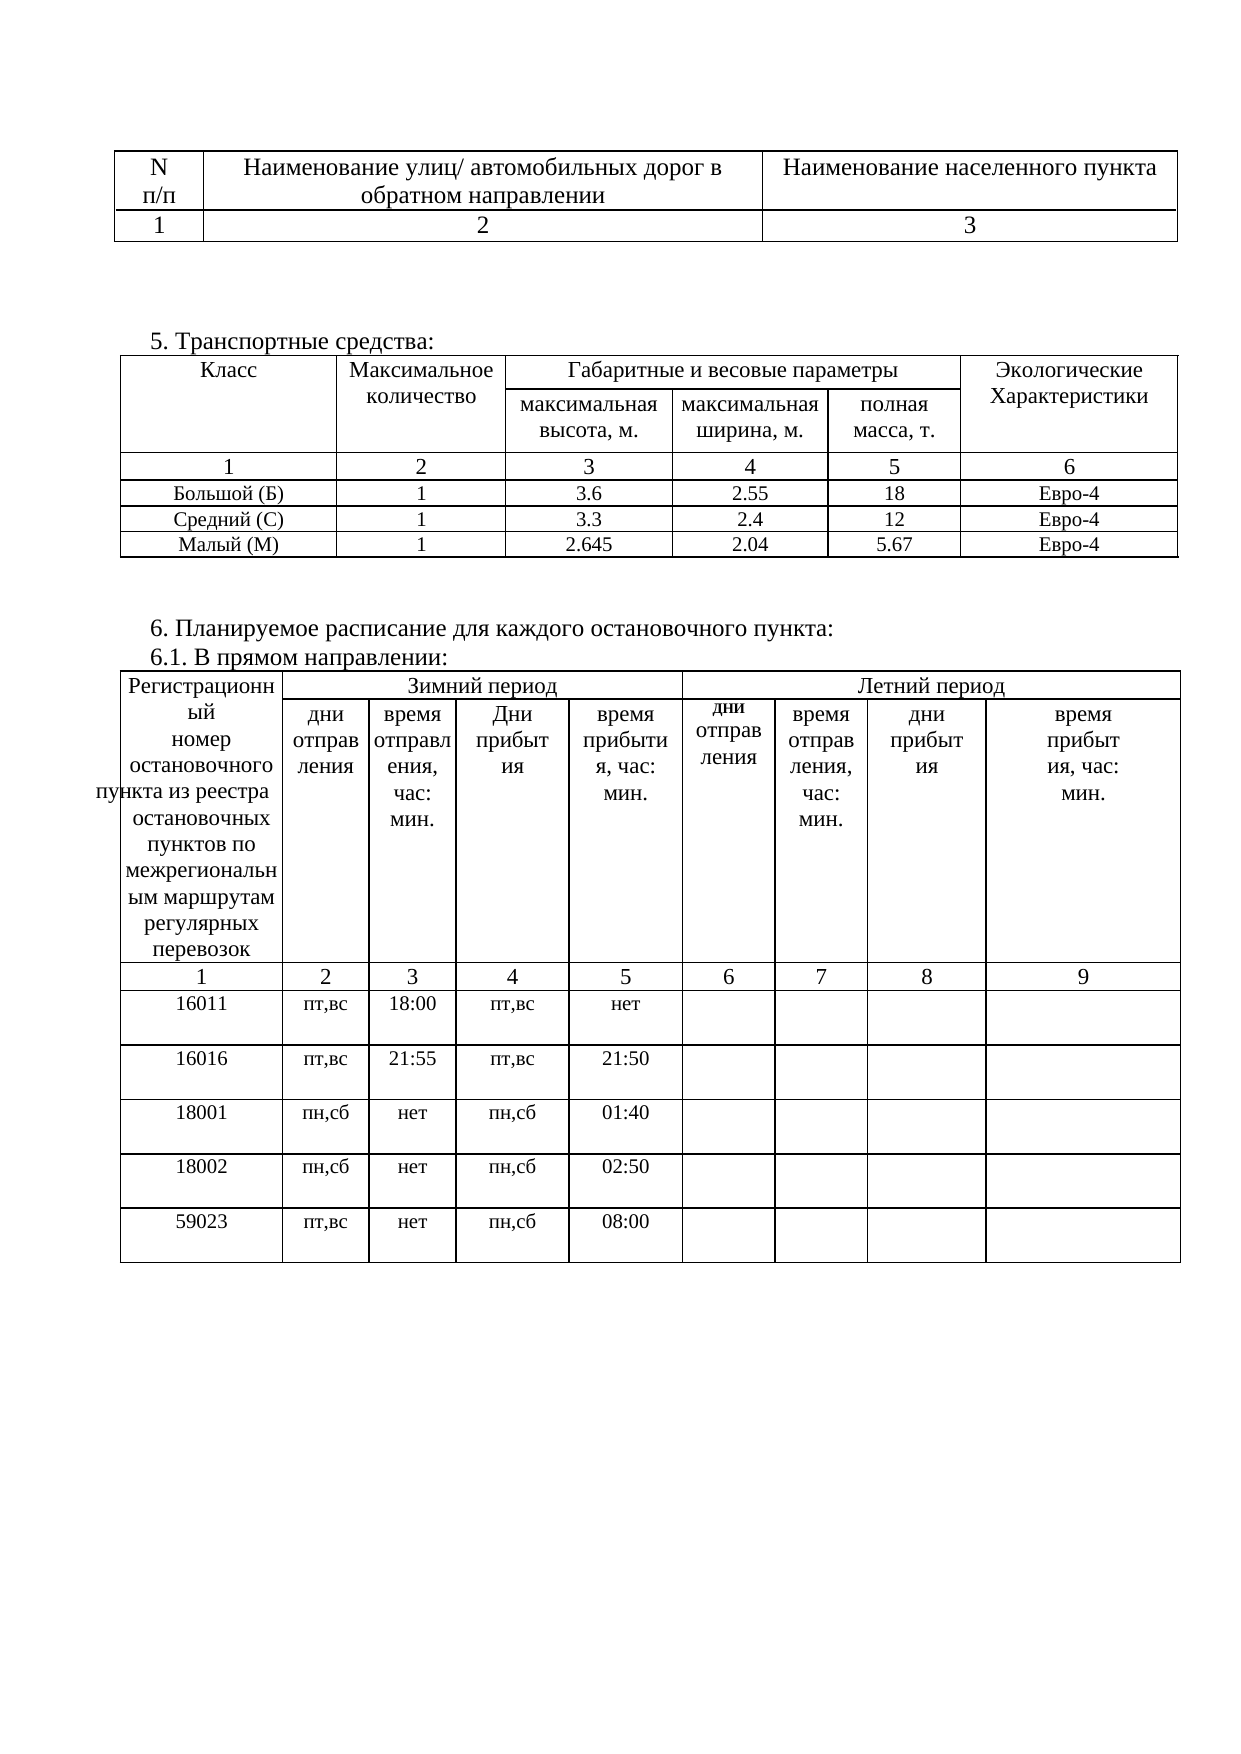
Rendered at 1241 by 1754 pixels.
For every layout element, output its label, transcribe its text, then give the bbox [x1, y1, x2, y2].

table_header Габаритные и весовые параметры [506, 356, 960, 388]
table_cell Средний (С) [121, 507, 336, 531]
table_cell 3 [763, 209, 1177, 241]
table_cell [987, 1100, 1180, 1153]
table_cell время прибыти я, час: мин. [570, 700, 682, 962]
table_cell 4 [673, 453, 827, 479]
table_cell дни прибыт ия [868, 700, 985, 962]
table_cell [683, 1046, 774, 1098]
table_cell 18001 [121, 1100, 282, 1153]
table_cell 18 [829, 481, 960, 505]
table_cell 6 [683, 963, 774, 990]
table_header Экологические Характеристики [961, 356, 1177, 451]
table_cell полная масса, т. [829, 390, 960, 451]
table_cell 5 [829, 453, 960, 479]
table_cell 59023 [121, 1209, 282, 1262]
table_cell нет [370, 1100, 455, 1153]
table_cell Дни прибыт ия [457, 700, 568, 962]
table_cell 21:50 [570, 1046, 682, 1098]
table_header Наименование населенного пункта [763, 152, 1177, 209]
table_header Максимальное количество [337, 356, 505, 451]
table_cell 2.55 [673, 481, 827, 505]
text 6. Планируемое расписание для каждого остановочного пункта: [150, 613, 1090, 642]
table_cell Евро-4 [961, 532, 1177, 556]
table_header Регистрационный номер остановочного пункта из реестра остановочных пунктов по межрегиональным маршрутам регулярных перевозок [121, 672, 282, 962]
table_header Наименование улиц/ автомобильных дорог в обратном направлении [204, 152, 762, 209]
table_cell 08:00 [570, 1209, 682, 1262]
table_cell [776, 1209, 867, 1262]
table_cell дни отправ ления [283, 700, 368, 962]
table_cell [683, 991, 774, 1044]
table_cell 01:40 [570, 1100, 682, 1153]
table_cell время прибыт ия, час: мин. [987, 700, 1180, 962]
table_cell максимальная высота, м. [506, 390, 672, 451]
table_cell 5 [570, 963, 682, 990]
text 6.1. В прямом направлении: [150, 642, 1090, 670]
table_header N п/п [115, 152, 203, 209]
table_cell 12 [829, 507, 960, 531]
table_cell Малый (М) [121, 532, 336, 556]
table_cell Евро-4 [961, 507, 1177, 531]
table_cell пн,сб [283, 1100, 368, 1153]
table_cell [683, 1100, 774, 1153]
table_cell [776, 1100, 867, 1153]
table_cell Большой (Б) [121, 481, 336, 505]
table_header Зимний период [283, 672, 682, 698]
table_cell [987, 1155, 1180, 1207]
table_cell 3.3 [506, 507, 672, 531]
table_cell 21:55 [370, 1046, 455, 1098]
table_cell 2.04 [673, 532, 827, 556]
table_cell время отправл ения, час: мин. [370, 700, 455, 962]
table_cell пт,вс [283, 991, 368, 1044]
table_cell 18002 [121, 1155, 282, 1207]
table_cell 3 [506, 453, 672, 479]
table_cell пт,вс [283, 1209, 368, 1262]
table_cell 7 [776, 963, 867, 990]
table_cell Евро-4 [961, 481, 1177, 505]
table_cell [868, 991, 985, 1044]
table_cell 3 [370, 963, 455, 990]
table_cell 6 [961, 453, 1177, 479]
table_cell 3.6 [506, 481, 672, 505]
table_cell 5.67 [829, 532, 960, 556]
table_cell ДНИ отправ ления [683, 700, 774, 962]
table_cell [776, 1046, 867, 1098]
table_cell 2.645 [506, 532, 672, 556]
table_cell пт,вс [283, 1046, 368, 1098]
table_cell [868, 1046, 985, 1098]
table_cell [868, 1209, 985, 1262]
table_cell нет [370, 1209, 455, 1262]
table_header Класс [121, 356, 336, 451]
table_cell 2 [337, 453, 505, 479]
table_header Летний период [683, 672, 1180, 698]
table_cell максимальная ширина, м. [673, 390, 827, 451]
table_cell [683, 1155, 774, 1207]
table_cell 1 [337, 507, 505, 531]
table_cell 2 [204, 211, 762, 241]
table_cell [868, 1100, 985, 1153]
table_cell 02:50 [570, 1155, 682, 1207]
table_cell 2.4 [673, 507, 827, 531]
table_cell время отправ ления, час: мин. [776, 700, 867, 962]
table_cell 16011 [121, 991, 282, 1044]
table_cell пн,сб [457, 1100, 568, 1153]
table_cell 1 [121, 963, 282, 990]
table_cell нет [370, 1155, 455, 1207]
table_cell 4 [457, 963, 568, 990]
table_cell 16016 [121, 1046, 282, 1098]
table_cell 8 [868, 963, 985, 990]
table_cell 9 [987, 963, 1180, 990]
table_cell [987, 991, 1180, 1044]
table_cell пн,сб [457, 1155, 568, 1207]
table_cell 1 [337, 481, 505, 505]
table_cell пт,вс [457, 1046, 568, 1098]
table_cell [987, 1046, 1180, 1098]
table_cell 18:00 [370, 991, 455, 1044]
table_cell пт,вс [457, 991, 568, 1044]
table_cell [776, 1155, 867, 1207]
table_cell [683, 1209, 774, 1262]
table_cell 1 [121, 453, 336, 479]
table_cell 1 [337, 532, 505, 556]
text 5. Транспортные средства: [150, 326, 1090, 355]
table_cell [987, 1209, 1180, 1262]
table_cell пн,сб [457, 1209, 568, 1262]
table_cell [868, 1155, 985, 1207]
table_cell нет [570, 991, 682, 1044]
table_cell [776, 991, 867, 1044]
table_cell 2 [283, 963, 368, 990]
table_cell пн,сб [283, 1155, 368, 1207]
table_cell 1 [115, 210, 203, 241]
